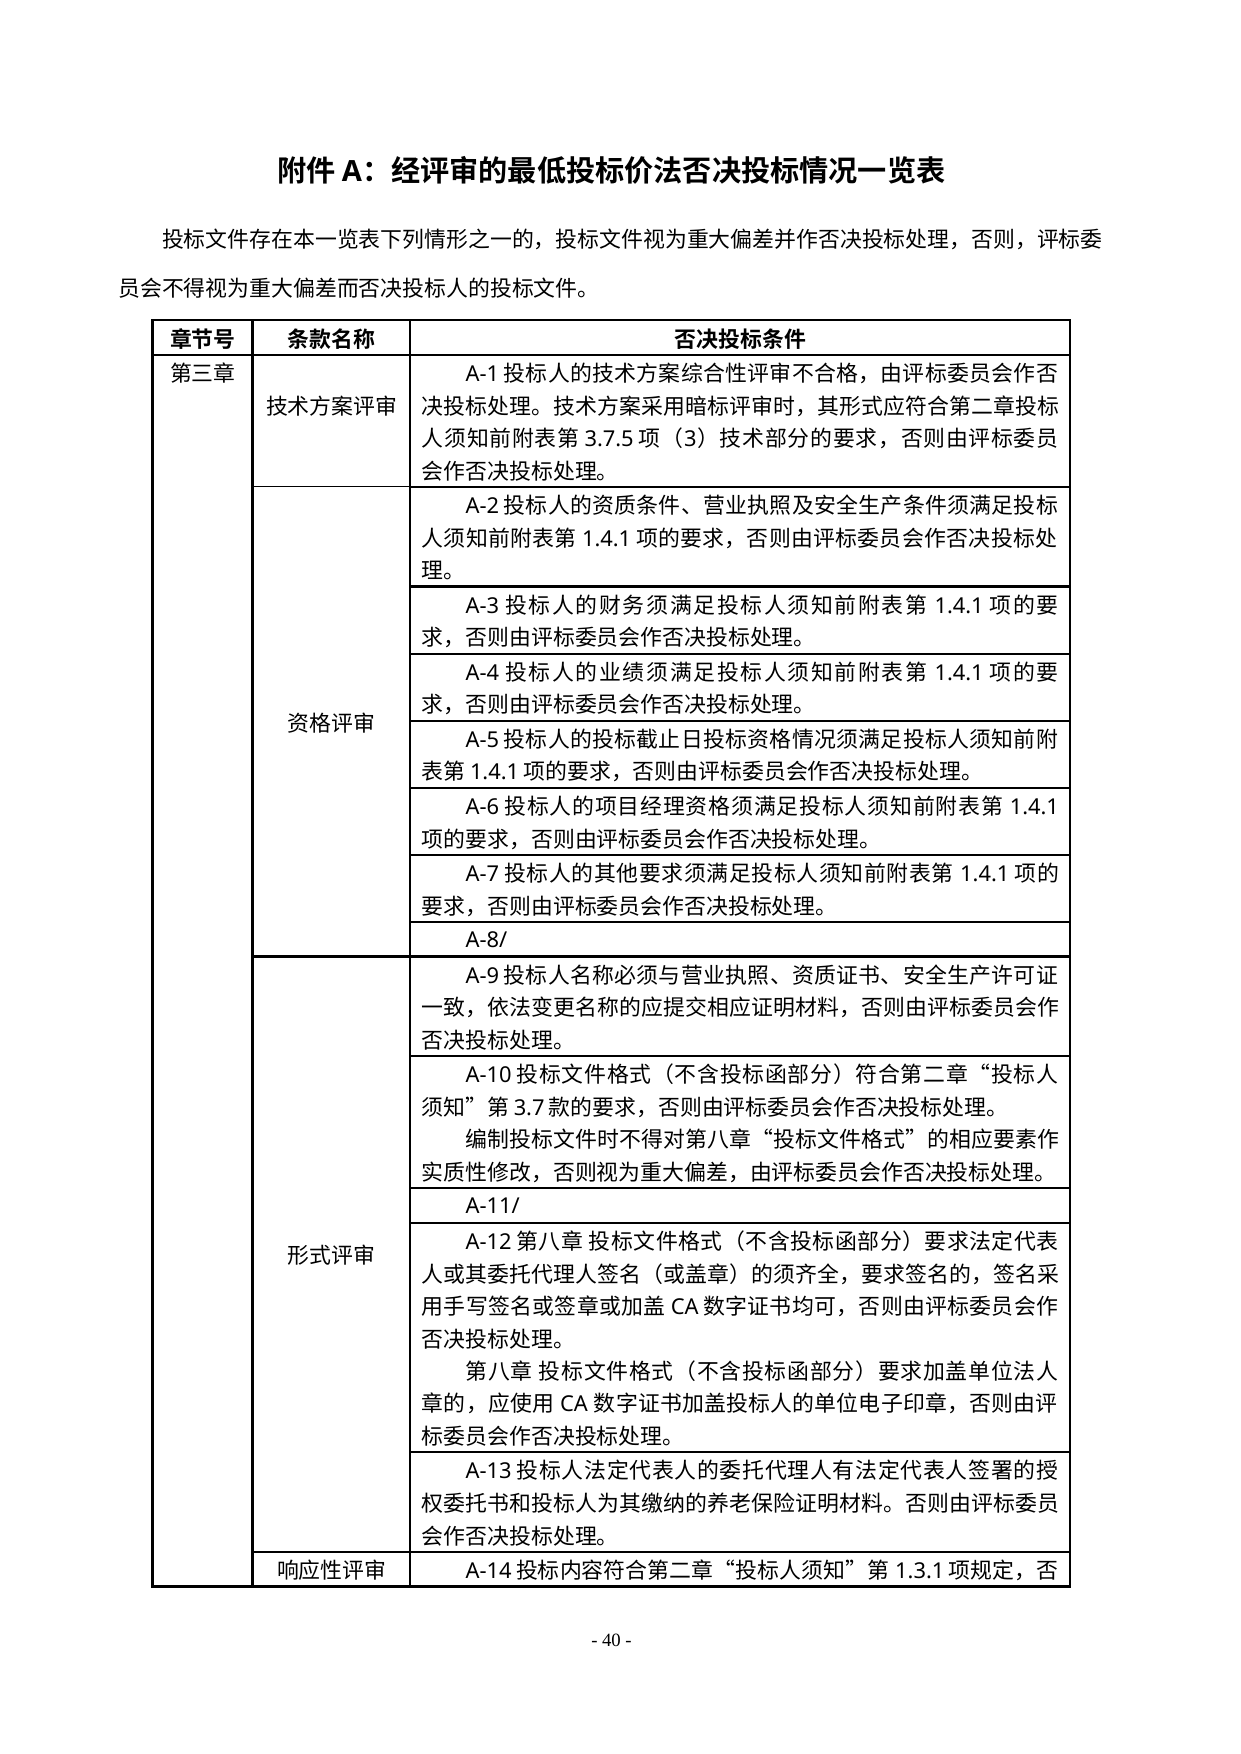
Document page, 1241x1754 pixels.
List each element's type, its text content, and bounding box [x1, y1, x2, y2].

table_header 否决投标条件 [411, 321, 1069, 354]
table_cell 响应性评审 [254, 1553, 409, 1585]
table_cell A-9投标人名称必须与营业执照、资质证书、安全生产许可证一致，依法变更名称的应提交相应证明材料，否则由评标委员会作否决投标处理。 [411, 958, 1069, 1055]
table_cell 技术方案评审 [254, 356, 409, 486]
table_cell A-1投标人的技术方案综合性评审不合格，由评标委员会作否决投标处理。技术方案采用暗标评审时，其形式应符合第二章投标人须知前附表第3.7.5项（3）技术部分的要求，否则由评标委员会作否决投标处理。 [411, 356, 1069, 486]
table_cell 第三章 [154, 356, 251, 1585]
table_cell A-2投标人的资质条件、营业执照及安全生产条件须满足投标人须知前附表第1.4.1项的要求，否则由评标委员会作否决投标处理。 [411, 488, 1069, 585]
table_cell A-6投标人的项目经理资格须满足投标人须知前附表第1.4.1项的要求，否则由评标委员会作否决投标处理。 [411, 789, 1069, 854]
table_cell A-8/ [411, 923, 1069, 955]
table_cell 形式评审 [254, 958, 409, 1551]
table_cell A-7投标人的其他要求须满足投标人须知前附表第1.4.1项的要求，否则由评标委员会作否决投标处理。 [411, 856, 1069, 921]
table_cell A-4投标人的业绩须满足投标人须知前附表第1.4.1项的要求，否则由评标委员会作否决投标处理。 [411, 655, 1069, 719]
subtitle 投标文件存在本一览表下列情形之一的，投标文件视为重大偏差并作否决投标处理，否则，评标委员会不得视为重大偏差而否决投标人的投标文件。 [118, 222, 1104, 303]
table_cell A-3投标人的财务须满足投标人须知前附表第1.4.1项的要求，否则由评标委员会作否决投标处理。 [411, 588, 1069, 652]
table_cell A-11/ [411, 1189, 1069, 1222]
table_cell A-14投标内容符合第二章“投标人须知”第1.3.1项规定，否则由评标委员会作否决投标处理。 [411, 1553, 1069, 1585]
subtitle 附件A：经评审的最低投标价法否决投标情况一览表 [118, 136, 1104, 201]
table_cell A-12第八章 投标文件格式（不含投标函部分）要求法定代表人或其委托代理人签名（或盖章）的须齐全，要求签名的，签名采用手写签名或签章或加盖CA数字证书均可，否则由评标委员会作否决投标处理。 第八章 投标文件格式（不含投标函部分）要求加盖单位法人章的，应使用 CA 数字证书加盖投标人的单位电子印章，否则由评标委员会作否决投标处理。 [411, 1224, 1069, 1451]
table_header 章节号 [154, 321, 251, 354]
table_cell A-13投标人法定代表人的委托代理人有法定代表人签署的授权委托书和投标人为其缴纳的养老保险证明材料。否则由评标委员会作否决投标处理。 [411, 1453, 1069, 1551]
table_cell A-10投标文件格式（不含投标函部分）符合第二章“投标人须知”第3.7款的要求，否则由评标委员会作否决投标处理。 编制投标文件时不得对第八章“投标文件格式”的相应要素作实质性修改，否则视为重大偏差，由评标委员会作否决投标处理。 [411, 1057, 1069, 1187]
table_cell 资格评审 [254, 487, 409, 955]
table_header 条款名称 [254, 321, 409, 354]
table_cell A-5投标人的投标截止日投标资格情况须满足投标人须知前附表第1.4.1项的要求，否则由评标委员会作否决投标处理。 [411, 722, 1069, 787]
